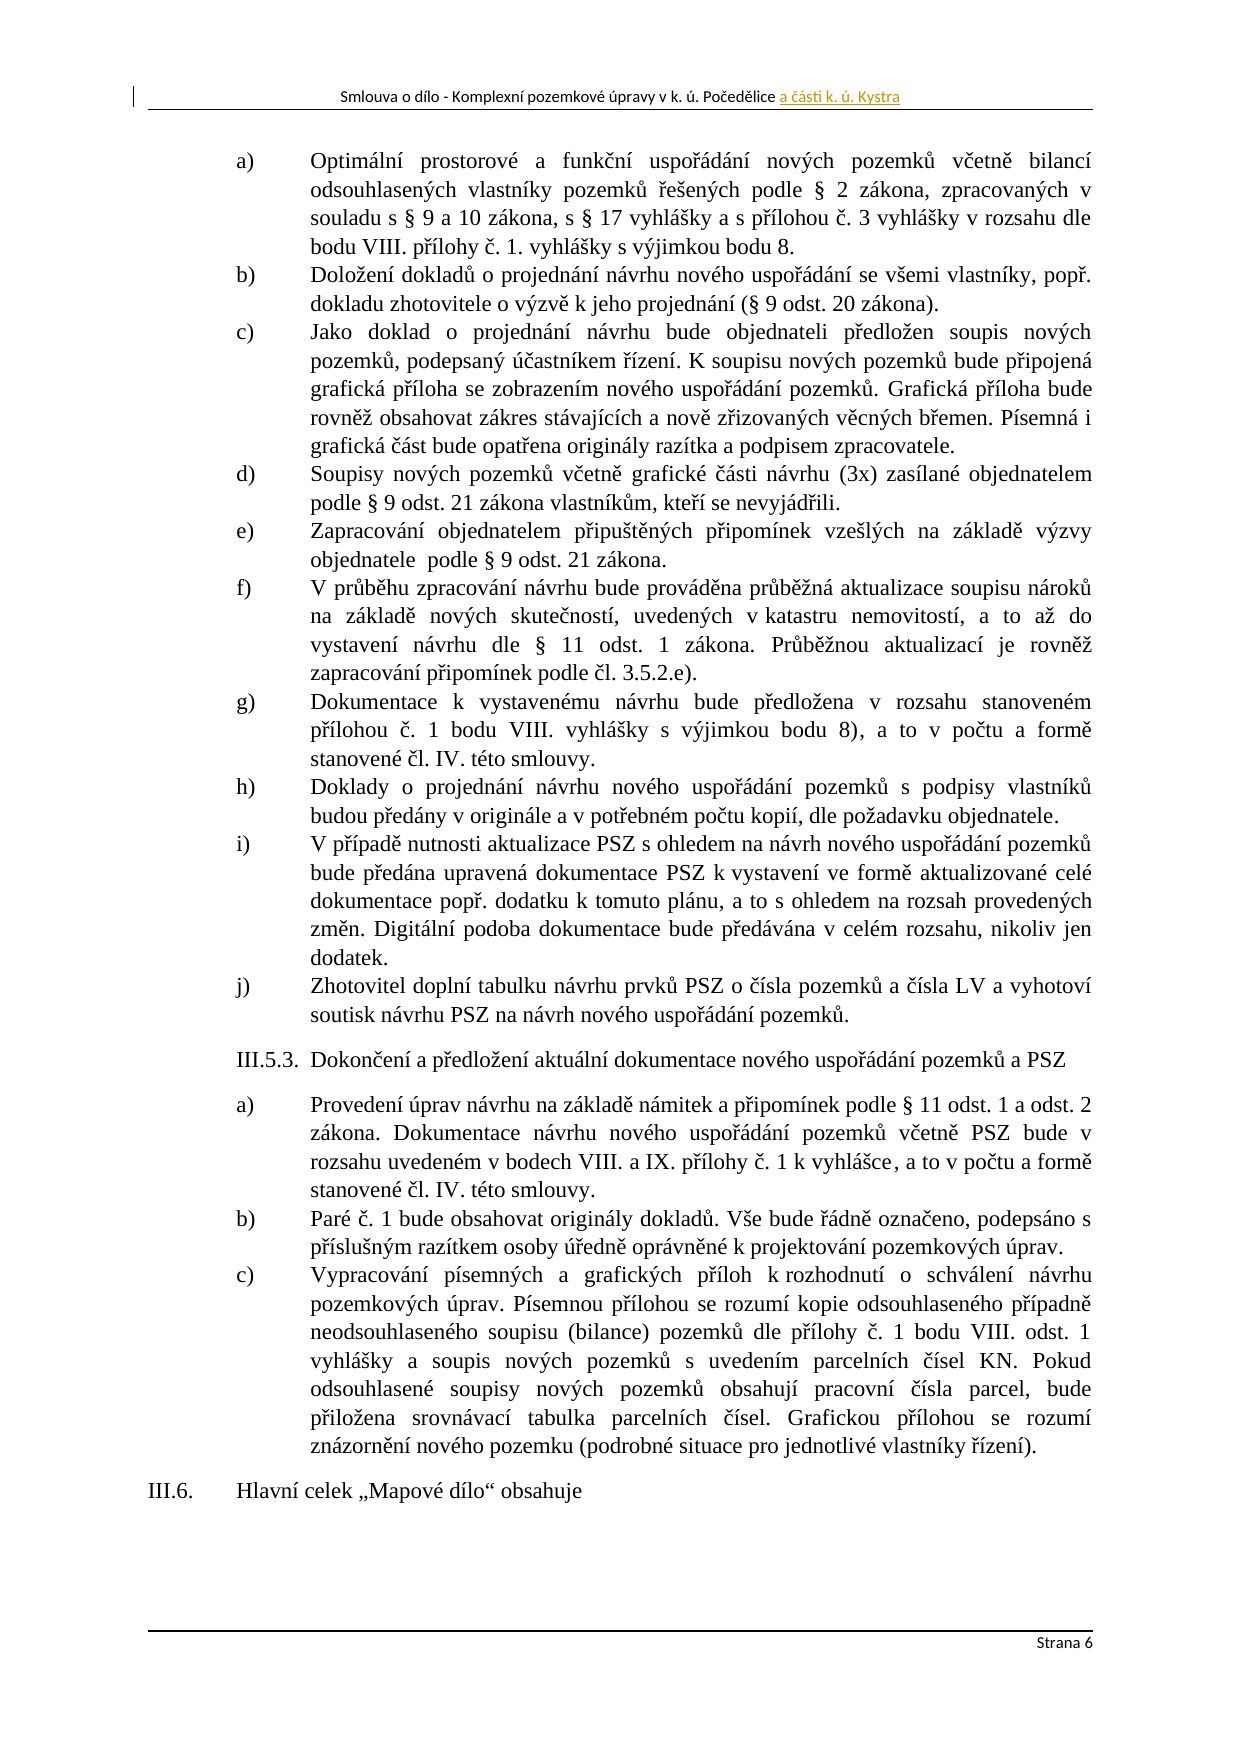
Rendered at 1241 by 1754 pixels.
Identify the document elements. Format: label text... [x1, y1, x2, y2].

text Zhotovitel doplní tabulku návrhu prvků PSZ o čísla pozemků a čísla LV a vyhotoví soutisk návrhu PSZ na návrh nového uspořádání pozemků. [236, 972, 1093, 1027]
text V průběhu zpracování návrhu bude prováděna průběžná aktualizace soupisu nároků na základě nových skutečností, uvedených v katastru nemovitostí, a to až do vystavení návrhu dle § 11 odst. 1 zákona. Průběžnou aktualizací je rovněž zapracování připomínek podle čl. 3.5.2.e). [236, 574, 1093, 686]
text Optimální prostorové a funkční uspořádání nových pozemků včetně bilancí odsouhlasených vlastníky pozemků řešených podle § 2 zákona, zpracovaných v souladu s § 9 a 10 zákona, s § 17 vyhlášky a s přílohou č. 3 vyhlášky v rozsahu dle bodu VIII. přílohy č. 1. vyhlášky s výjimkou bodu 8. [236, 148, 1093, 259]
text Doklady o projednání návrhu nového uspořádání pozemků s podpisy vlastníků budou předány v originále a v potřebném počtu kopií, dle požadavku objednatele. [236, 773, 1093, 828]
text Jako doklad o projednání návrhu bude objednateli předložen soupis nových pozemků, podepsaný účastníkem řízení. K soupisu nových pozemků bude připojená grafická příloha se zobrazením nového uspořádání pozemků. Grafická příloha bude rovněž obsahovat zákres stávajících a nově zřizovaných věcných břemen. Písemná i grafická část bude opatřena originály razítka a podpisem zpracovatele. [236, 318, 1093, 458]
text Zapracování objednatelem připuštěných připomínek vzešlých na základě výzvy objednatele podle § 9 odst. 21 zákona. [236, 517, 1093, 572]
text Vypracování písemných a grafických příloh k rozhodnutí o schválení návrhu pozemkových úprav. Písemnou přílohou se rozumí kopie odsouhlaseného případně neodsouhlaseného soupisu (bilance) pozemků dle přílohy č. 1 bodu VIII. odst. 1 vyhlášky a soupis nových pozemků s uvedením parcelních čísel KN. Pokud odsouhlasené soupisy nových pozemků obsahují pracovní čísla parcel, bude přiložena srovnávací tabulka parcelních čísel. Grafickou přílohou se rozumí znázornění nového pozemku (podrobné situace pro jednotlivé vlastníky řízení). [236, 1262, 1093, 1458]
list Hlavní celek „Mapové dílo“ obsahuje [148, 1477, 1093, 1504]
text Paré č. 1 bude obsahovat originály dokladů. Vše bude řádně označeno, podepsáno s příslušným razítkem osoby úředně oprávněné k projektování pozemkových úprav. [236, 1205, 1093, 1259]
text Dokumentace k vystavenému návrhu bude předložena v rozsahu stanoveném přílohou č. 1 bodu VIII. vyhlášky s výjimkou bodu 8), a to v počtu a formě stanovené čl. IV. této smlouvy. [236, 688, 1093, 771]
text Soupisy nových pozemků včetně grafické části návrhu (3x) zasílané objednatelem podle § 9 odst. 21 zákona vlastníkům, kteří se nevyjádřili. [236, 460, 1093, 515]
text Provedení úprav návrhu na základě námitek a připomínek podle § 11 odst. 1 a odst. 2 zákona. Dokumentace návrhu nového uspořádání pozemků včetně PSZ bude v rozsahu uvedeném v bodech VIII. a IX. přílohy č. 1 k vyhlášce, a to v počtu a formě stanovené čl. IV. této smlouvy. [236, 1091, 1093, 1203]
text Dokončení a předložení aktuální dokumentace nového uspořádání pozemků a PSZ [236, 1046, 1093, 1072]
text V případě nutnosti aktualizace PSZ s ohledem na návrh nového uspořádání pozemků bude předána upravená dokumentace PSZ k vystavení ve formě aktualizované celé dokumentace popř. dodatku k tomuto plánu, a to s ohledem na rozsah provedených změn. Digitální podoba dokumentace bude předávána v celém rozsahu, nikoliv jen dodatek. [236, 830, 1093, 970]
text Doložení dokladů o projednání návrhu nového uspořádání se všemi vlastníky, popř. dokladu zhotovitele o výzvě k jeho projednání (§ 9 odst. 20 zákona). [236, 261, 1093, 316]
